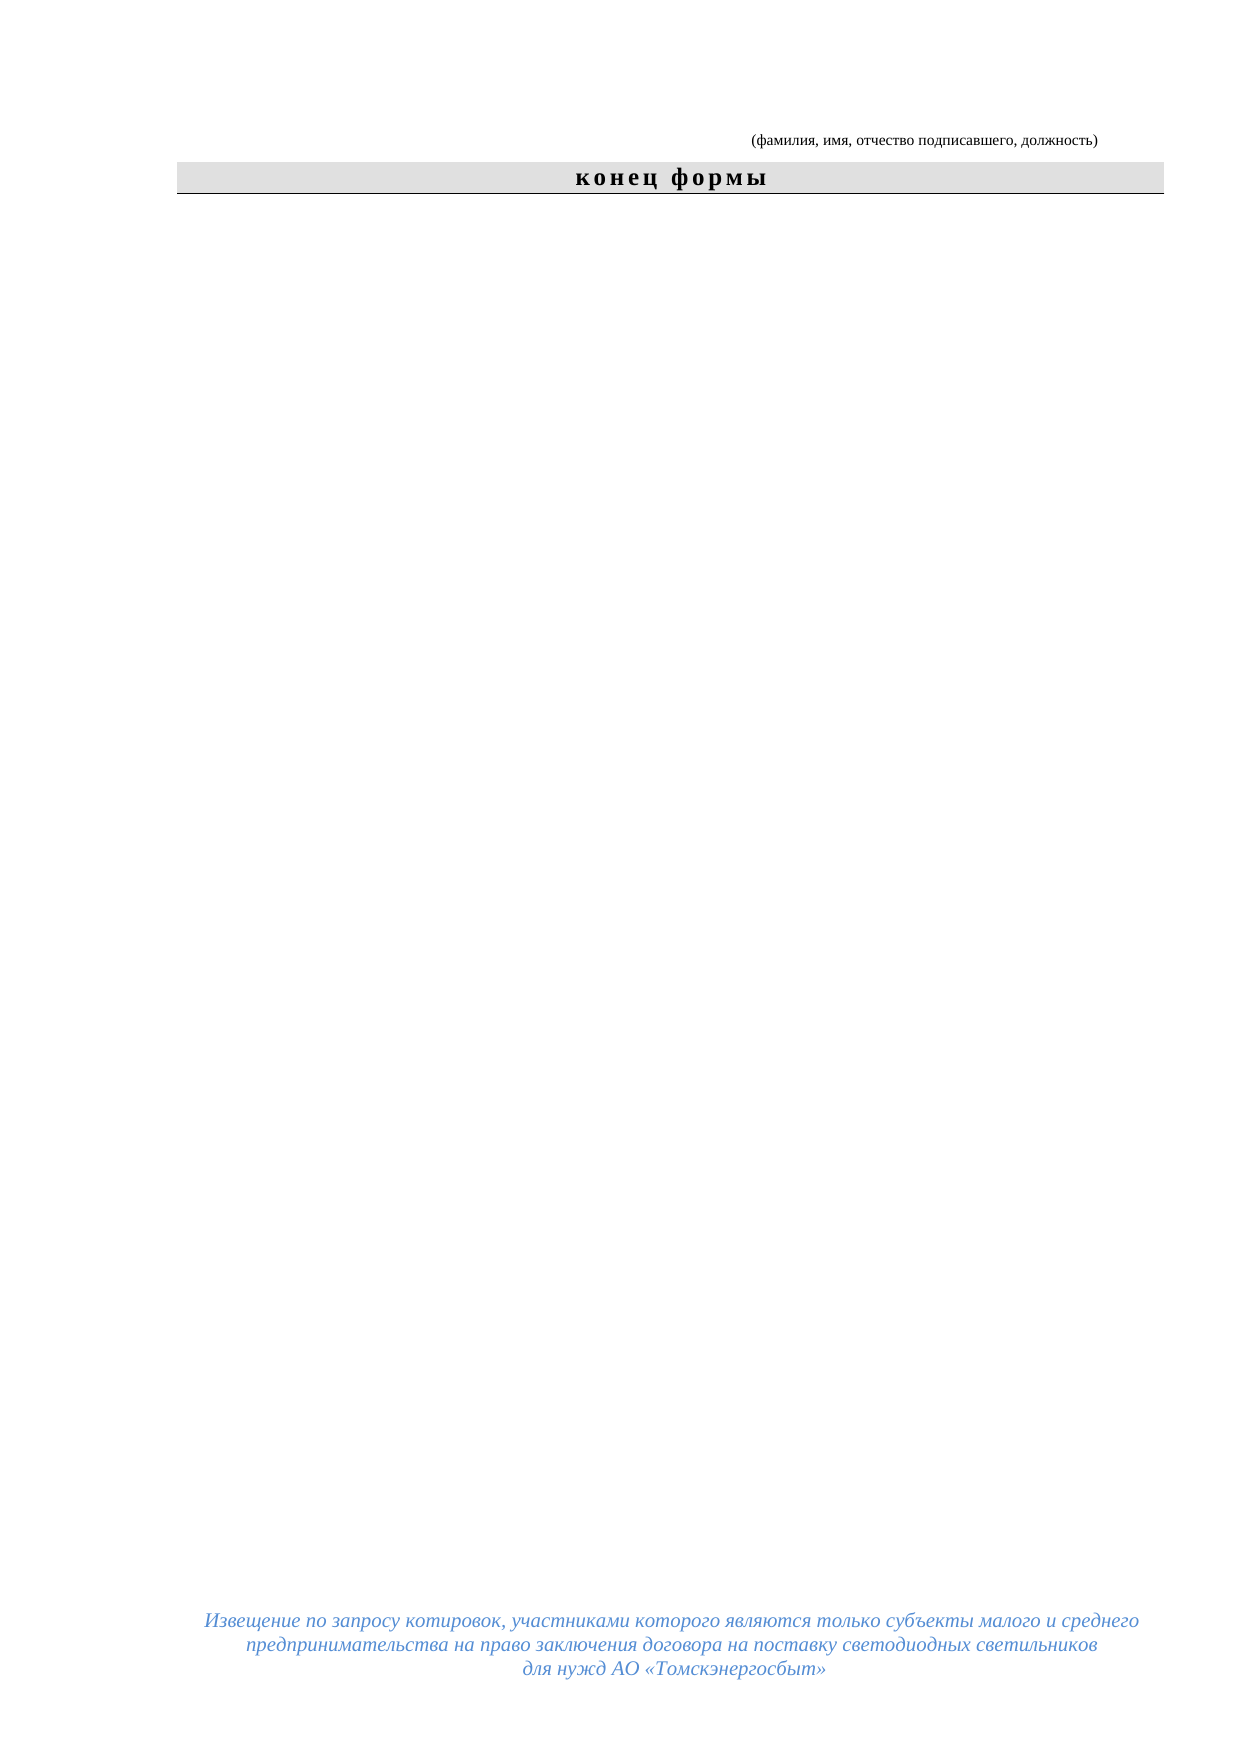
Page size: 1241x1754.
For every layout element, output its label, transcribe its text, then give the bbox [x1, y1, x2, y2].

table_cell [683, 131, 1167, 162]
text конец формы [177, 162, 1164, 193]
